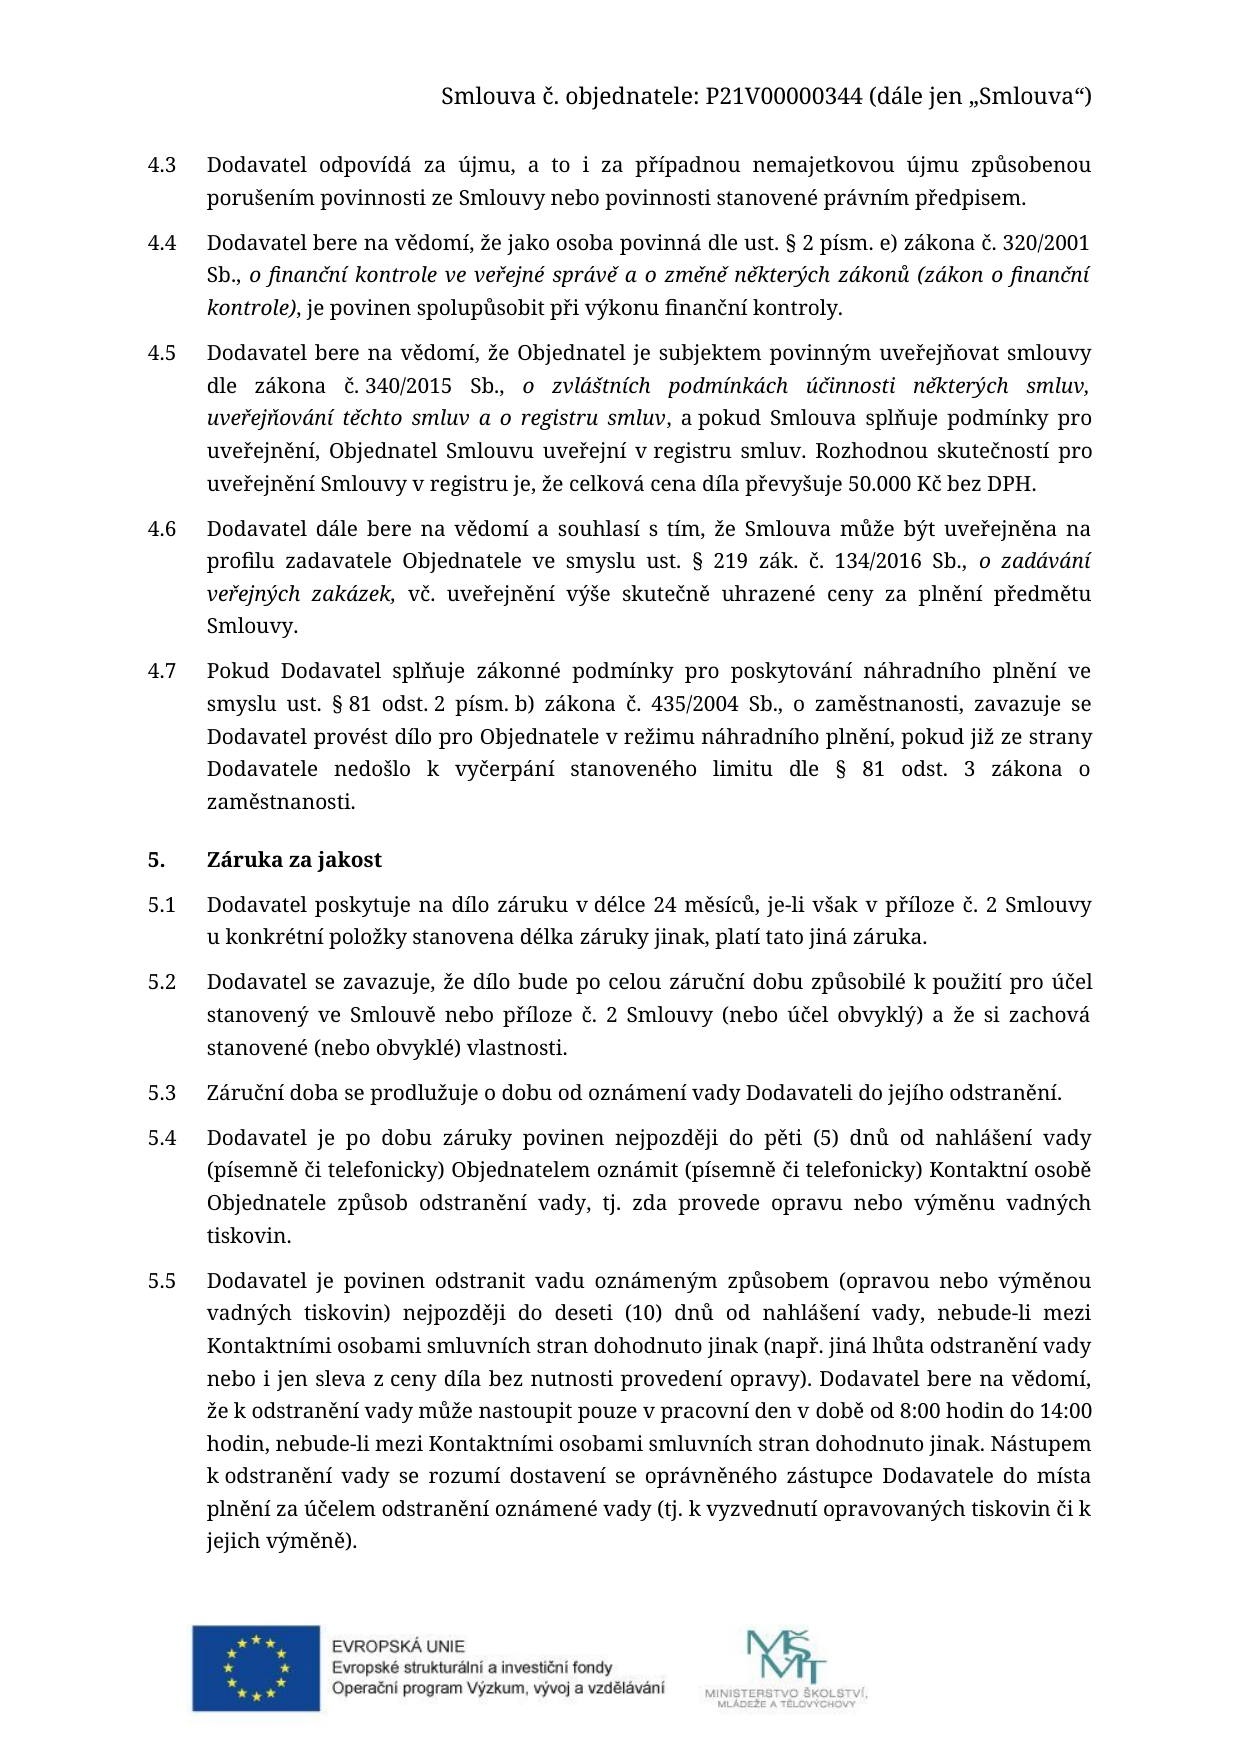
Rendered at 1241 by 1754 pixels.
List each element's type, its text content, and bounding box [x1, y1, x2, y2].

list Dodavatel poskytuje na dílo záruku v délce 24 měsíců, je-li však v příloze č. 2 Smlouvy u konkrétní položky stanovena délka záruky jinak, platí tato jiná záruka. [148, 890, 1093, 951]
picture [147, 1584, 905, 1754]
list Dodavatel bere na vědomí, že jako osoba povinná dle ust. § 2 písm. e) zákona č. 320/2001 Sb., o finanční kontrole ve veřejné správě a o změně některých zákonů (zákon o finanční kontrole), je povinen spolupůsobit při výkonu finanční kontroly. [148, 228, 1093, 322]
list Záruka za jakost [148, 845, 1093, 873]
list Dodavatel se zavazuje, že dílo bude po celou záruční dobu způsobilé k použití pro účel stanovený ve Smlouvě nebo příloze č. 2 Smlouvy (nebo účel obvyklý) a že si zachová stanovené (nebo obvyklé) vlastnosti. [148, 967, 1093, 1061]
list Dodavatel je po dobu záruky povinen nejpozději do pěti (5) dnů od nahlášení vady (písemně či telefonicky) Objednatelem oznámit (písemně či telefonicky) Kontaktní osobě Objednatele způsob odstranění vady, tj. zda provede opravu nebo výměnu vadných tiskovin. [148, 1123, 1093, 1249]
list Pokud Dodavatel splňuje zákonné podmínky pro poskytování náhradního plnění ve smyslu ust. § 81 odst. 2 písm. b) zákona č. 435/2004 Sb., o zaměstnanosti, zavazuje se Dodavatel provést dílo pro Objednatele v režimu náhradního plnění, pokud již ze strany Dodavatele nedošlo k vyčerpání stanoveného limitu dle § 81 odst. 3 zákona o zaměstnanosti. [148, 657, 1093, 816]
list Dodavatel bere na vědomí, že Objednatel je subjektem povinným uveřejňovat smlouvy dle zákona č. 340/2015 Sb., o zvláštních podmínkách účinnosti některých smluv, uveřejňování těchto smluv a o registru smluv, a pokud Smlouva splňuje podmínky pro uveřejnění, Objednatel Smlouvu uveřejní v registru smluv. Rozhodnou skutečností pro uveřejnění Smlouvy v registru je, že celková cena díla převyšuje 50.000 Kč bez DPH. [148, 338, 1093, 497]
list Dodavatel je povinen odstranit vadu oznámeným způsobem (opravou nebo výměnou vadných tiskovin) nejpozději do deseti (10) dnů od nahlášení vady, nebude-li mezi Kontaktními osobami smluvních stran dohodnuto jinak (např. jiná lhůta odstranění vady nebo i jen sleva z ceny díla bez nutnosti provedení opravy). Dodavatel bere na vědomí, že k odstranění vady může nastoupit pouze v pracovní den v době od 8:00 hodin do 14:00 hodin, nebude-li mezi Kontaktními osobami smluvních stran dohodnuto jinak. Nástupem k odstranění vady se rozumí dostavení se oprávněného zástupce Dodavatele do místa plnění za účelem odstranění oznámené vady (tj. k vyzvednutí opravovaných tiskovin či k jejich výměně). [148, 1266, 1093, 1555]
list Dodavatel odpovídá za újmu, a to i za případnou nemajetkovou újmu způsobenou porušením povinnosti ze Smlouvy nebo povinnosti stanovené právním předpisem. [148, 150, 1093, 211]
list Záruční doba se prodlužuje o dobu od oznámení vady Dodavateli do jejího odstranění. [148, 1078, 1093, 1106]
list Dodavatel dále bere na vědomí a souhlasí s tím, že Smlouva může být uveřejněna na profilu zadavatele Objednatele ve smyslu ust. § 219 zák. č. 134/2016 Sb., o zadávání veřejných zakázek, vč. uveřejnění výše skutečně uhrazené ceny za plnění předmětu Smlouvy. [148, 514, 1093, 640]
